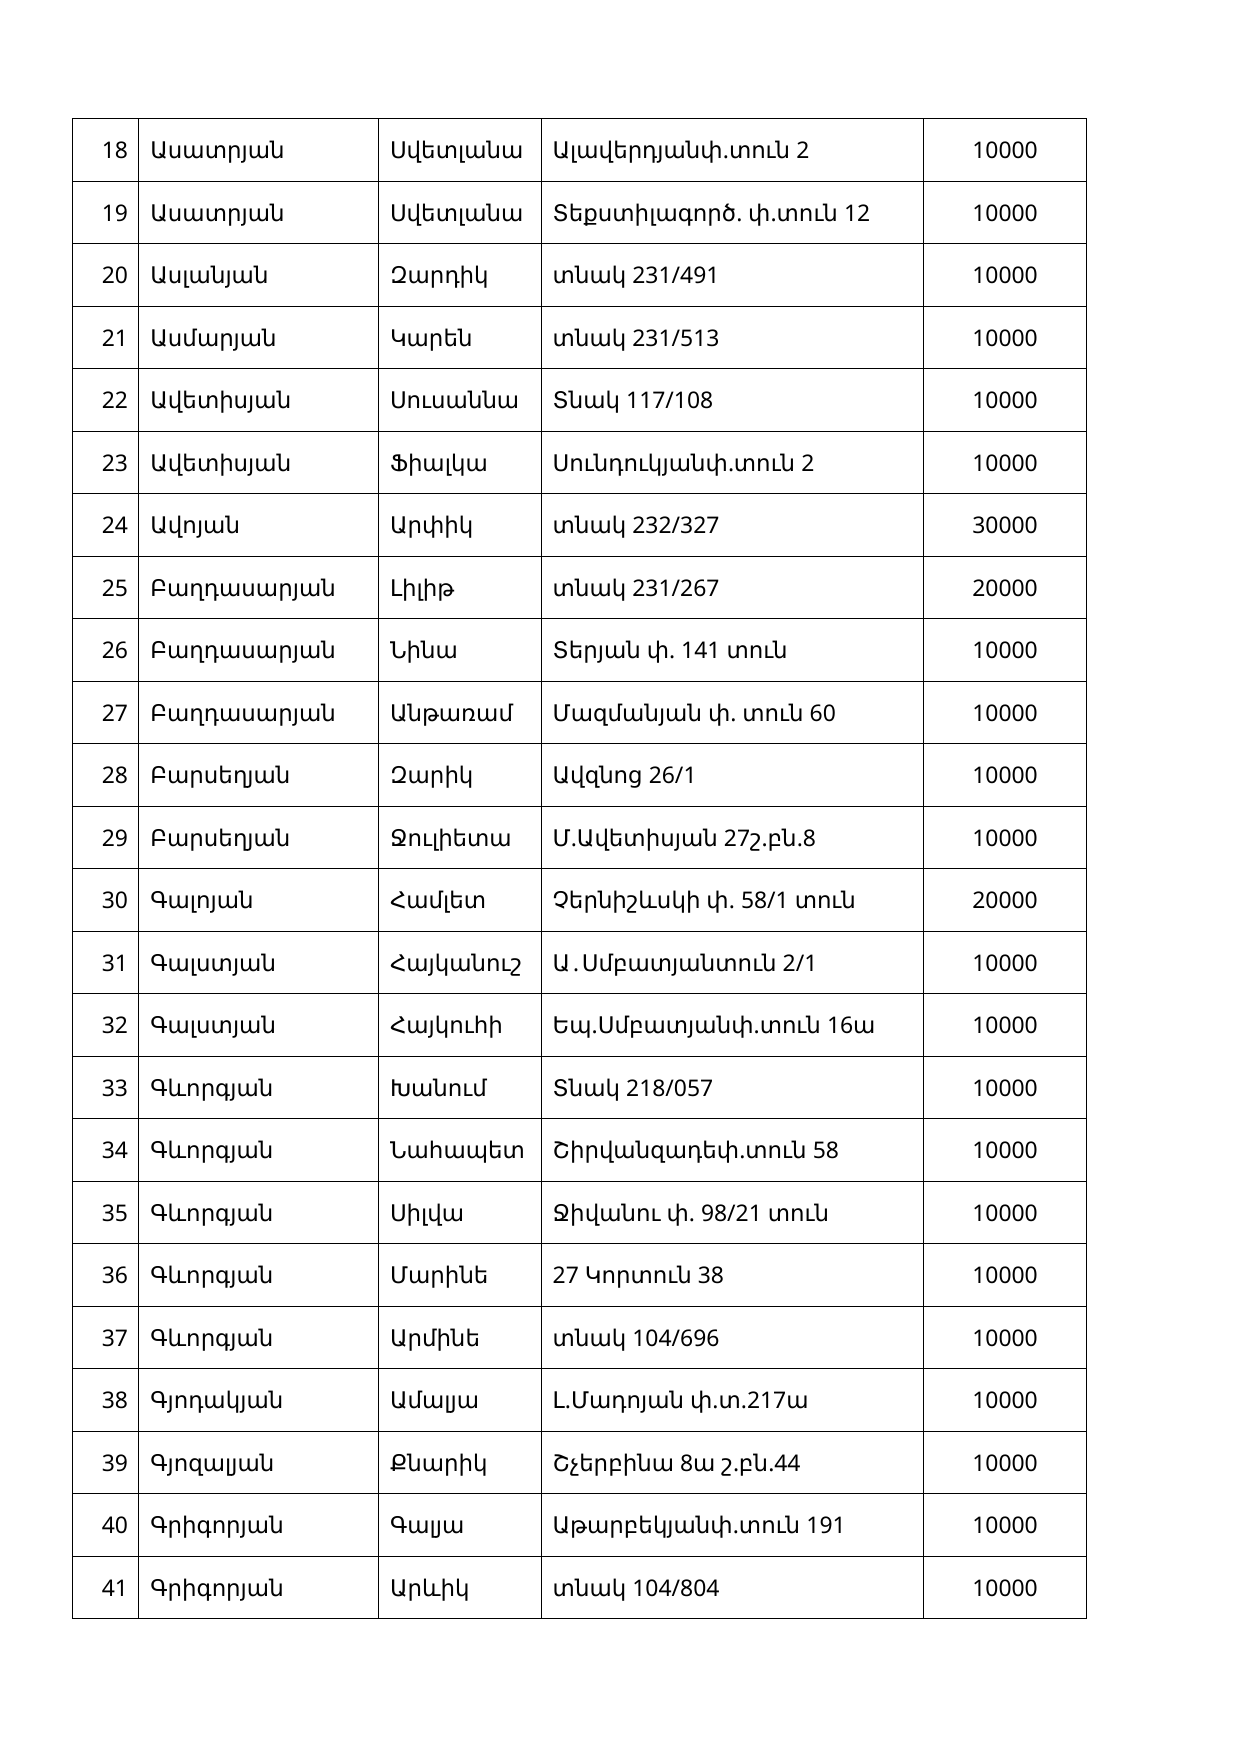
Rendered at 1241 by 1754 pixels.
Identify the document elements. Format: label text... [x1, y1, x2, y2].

table_cell Աթարբեկյանփ.տուն 191 [542, 1494, 923, 1556]
table_cell 10000 [924, 182, 1086, 243]
table_cell 25 [73, 557, 138, 618]
table_cell Տերյան փ. 141 տուն [542, 619, 923, 681]
table_cell Սուսաննա [379, 369, 541, 431]
table_cell 20000 [924, 869, 1086, 931]
table_cell 10000 [924, 369, 1086, 431]
table_cell Արմինե [379, 1307, 541, 1368]
table_cell 28 [73, 744, 138, 806]
table_cell Գևորգյան [139, 1307, 378, 1368]
table_cell 10000 [924, 244, 1086, 306]
table_cell Ավզնոց 26/1 [542, 744, 923, 806]
table_cell 34 [73, 1119, 138, 1181]
table_cell Գրիգորյան [139, 1557, 378, 1618]
table_cell Ջուլիետա [379, 807, 541, 868]
table_cell տնակ 232/327 [542, 494, 923, 556]
table_cell 10000 [924, 1432, 1086, 1493]
table_cell Գյոզալյան [139, 1432, 378, 1493]
table_cell Ավետիսյան [139, 432, 378, 493]
table_cell Տեքստիլագործ. փ.տուն 12 [542, 182, 923, 243]
table_cell Գալյա [379, 1494, 541, 1556]
table_cell Բարսեղյան [139, 807, 378, 868]
table_cell 10000 [924, 807, 1086, 868]
table_cell 10000 [924, 1557, 1086, 1618]
table_cell 10000 [924, 1369, 1086, 1431]
table_cell Չերնիշևսկի փ. 58/1 տուն [542, 869, 923, 931]
table_cell 22 [73, 369, 138, 431]
table_cell Շիրվանզադեփ.տուն 58 [542, 1119, 923, 1181]
table_cell 21 [73, 307, 138, 368]
table_cell Արփիկ [379, 494, 541, 556]
table_cell տնակ 104/804 [542, 1557, 923, 1618]
table_cell 20000 [924, 557, 1086, 618]
table_cell Գևորգյան [139, 1119, 378, 1181]
table_cell 38 [73, 1369, 138, 1431]
table_cell Ավոյան [139, 494, 378, 556]
table_cell Ֆիալկա [379, 432, 541, 493]
table_cell Բաղդասարյան [139, 619, 378, 681]
table_cell 10000 [924, 432, 1086, 493]
table_cell Եպ.Սմբատյանփ.տուն 16ա [542, 994, 923, 1056]
table_cell Նինա [379, 619, 541, 681]
table_cell Տնակ 218/057 [542, 1057, 923, 1118]
table_cell 18 [73, 119, 138, 181]
table_cell 31 [73, 932, 138, 993]
table_cell Գալստյան [139, 994, 378, 1056]
table_cell տնակ 231/513 [542, 307, 923, 368]
table_cell 10000 [924, 1057, 1086, 1118]
table_cell Խանում [379, 1057, 541, 1118]
table_cell 10000 [924, 932, 1086, 993]
table_cell Ալավերդյանփ.տուն 2 [542, 119, 923, 181]
table_cell Զարիկ [379, 744, 541, 806]
table_cell տնակ 104/696 [542, 1307, 923, 1368]
table_cell Կարեն [379, 307, 541, 368]
table_cell 24 [73, 494, 138, 556]
table_cell 39 [73, 1432, 138, 1493]
table_cell Նահապետ [379, 1119, 541, 1181]
table_cell Հայկուհի [379, 994, 541, 1056]
table_cell Ա․Սմբատյանտուն 2/1 [542, 932, 923, 993]
table_cell 27 [73, 682, 138, 743]
table_cell Լ.Մադոյան փ.տ.217ա [542, 1369, 923, 1431]
table_cell 32 [73, 994, 138, 1056]
table_cell Գալոյան [139, 869, 378, 931]
table_cell Ասատրյան [139, 119, 378, 181]
table_cell Հայկանուշ [379, 932, 541, 993]
table_cell Բարսեղյան [139, 744, 378, 806]
table_cell Քնարիկ [379, 1432, 541, 1493]
table_cell Գևորգյան [139, 1057, 378, 1118]
table_cell 10000 [924, 1494, 1086, 1556]
table_cell Զարդիկ [379, 244, 541, 306]
table_cell Անթառամ [379, 682, 541, 743]
table_cell 10000 [924, 307, 1086, 368]
table_cell Արևիկ [379, 1557, 541, 1618]
table_cell Սվետլանա [379, 119, 541, 181]
table_cell Գյոդակյան [139, 1369, 378, 1431]
table_cell 10000 [924, 744, 1086, 806]
table_cell 10000 [924, 994, 1086, 1056]
table_cell Բաղդասարյան [139, 682, 378, 743]
table_cell 10000 [924, 1119, 1086, 1181]
table_cell Գևորգյան [139, 1182, 378, 1243]
table_cell Գևորգյան [139, 1244, 378, 1306]
table_cell 36 [73, 1244, 138, 1306]
table_cell Գալստյան [139, 932, 378, 993]
table_cell 27 Կորտուն 38 [542, 1244, 923, 1306]
table_cell Ջիվանու փ. 98/21 տուն [542, 1182, 923, 1243]
table_cell 41 [73, 1557, 138, 1618]
table_cell 10000 [924, 1182, 1086, 1243]
table_cell 29 [73, 807, 138, 868]
table_cell Ամալյա [379, 1369, 541, 1431]
table_cell 10000 [924, 682, 1086, 743]
table_cell 10000 [924, 1307, 1086, 1368]
table_cell Տնակ 117/108 [542, 369, 923, 431]
table_cell 33 [73, 1057, 138, 1118]
table_cell Բաղդասարյան [139, 557, 378, 618]
table_cell Գրիգորյան [139, 1494, 378, 1556]
table_cell 30 [73, 869, 138, 931]
table_cell Մազմանյան փ. տուն 60 [542, 682, 923, 743]
table_cell Սվետլանա [379, 182, 541, 243]
table_cell 35 [73, 1182, 138, 1243]
table_cell Մարինե [379, 1244, 541, 1306]
table_cell Ասմարյան [139, 307, 378, 368]
table_cell 20 [73, 244, 138, 306]
table_cell Համլետ [379, 869, 541, 931]
table_cell Լիլիթ [379, 557, 541, 618]
table_cell 23 [73, 432, 138, 493]
table_cell Շչերբինա 8ա շ.բն.44 [542, 1432, 923, 1493]
table_cell 26 [73, 619, 138, 681]
table_cell Ավետիսյան [139, 369, 378, 431]
table_cell Սունդուկյանփ.տուն 2 [542, 432, 923, 493]
table_cell 10000 [924, 119, 1086, 181]
table_cell Սիլվա [379, 1182, 541, 1243]
table_cell տնակ 231/267 [542, 557, 923, 618]
table_cell 19 [73, 182, 138, 243]
table_cell 10000 [924, 1244, 1086, 1306]
table_cell տնակ 231/491 [542, 244, 923, 306]
table_cell Ասլանյան [139, 244, 378, 306]
table_cell Ասատրյան [139, 182, 378, 243]
table_cell 37 [73, 1307, 138, 1368]
table_cell 30000 [924, 494, 1086, 556]
table_cell Մ.Ավետիսյան 27շ.բն.8 [542, 807, 923, 868]
table_cell 40 [73, 1494, 138, 1556]
table_cell 10000 [924, 619, 1086, 681]
